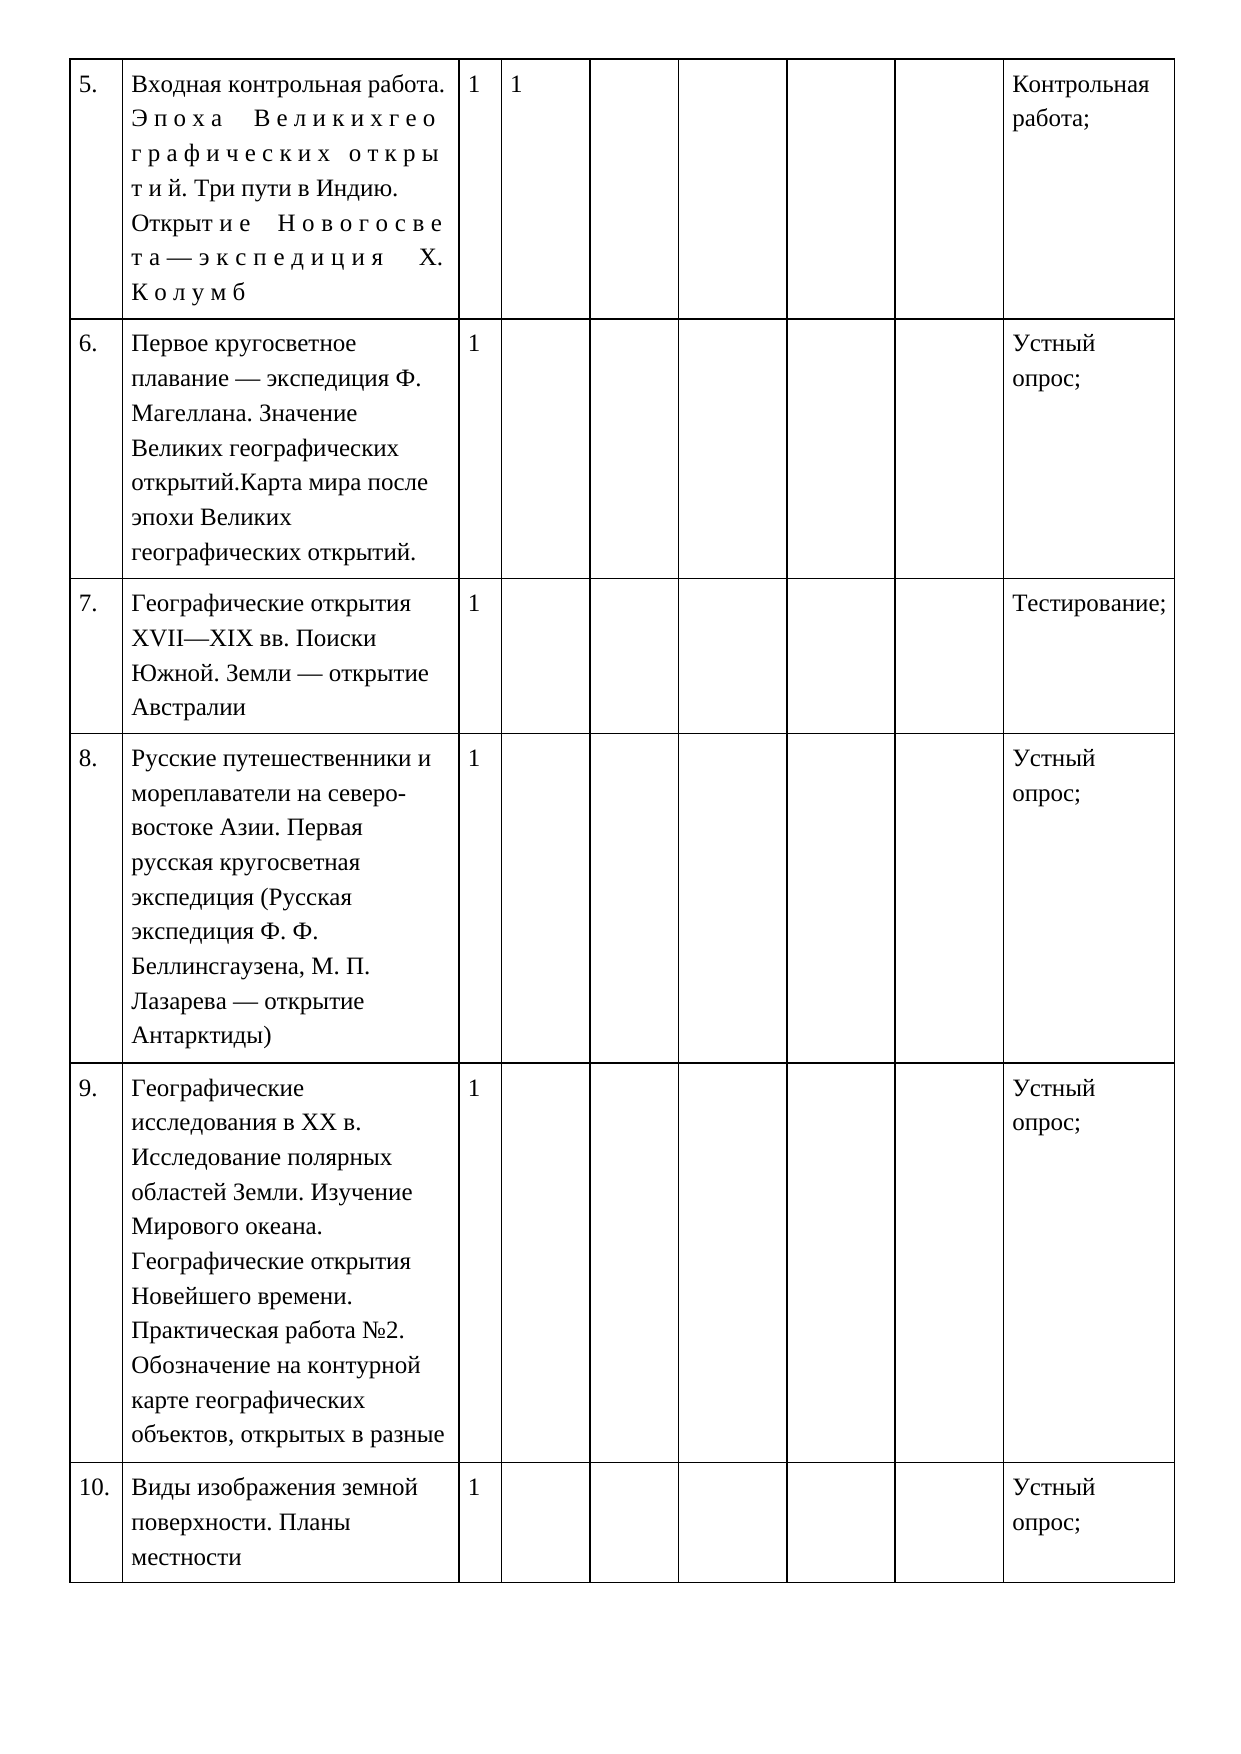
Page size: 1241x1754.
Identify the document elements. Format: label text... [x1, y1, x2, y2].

table_header Входная контрольная работа. Э п о х а В е л и к и х г е о г р а ф и ч е с к и х о т к р ы т и й. Три пути в Индию. Открыт и е Н о в о г о с в е т а — э к с п е д и ц и я Х. К о л у м б [123, 60, 458, 318]
table_cell [788, 320, 894, 578]
table_cell 1 [460, 734, 501, 1062]
table_cell 8. [71, 734, 122, 1062]
table_cell 10. [71, 1463, 122, 1582]
table_header [788, 60, 894, 318]
table_header 1 [460, 60, 501, 318]
table_cell [502, 320, 589, 578]
table_cell 6. [71, 320, 122, 578]
table_cell [788, 1064, 894, 1462]
table_header 5. [71, 60, 122, 318]
table_header 1 [502, 60, 589, 318]
table_cell [591, 320, 678, 578]
table_cell [591, 579, 678, 732]
table_cell [679, 1463, 786, 1582]
table_cell [788, 734, 894, 1062]
table_cell [788, 1463, 894, 1582]
table_cell 1 [460, 1463, 501, 1582]
table_cell [679, 734, 786, 1062]
table_cell Устный опрос; [1004, 1064, 1174, 1462]
table_header [591, 60, 678, 318]
table_cell [896, 579, 1003, 732]
table_cell [679, 320, 786, 578]
table_cell Географические исследования в ХХ в. Исследование полярных областей Земли. Изучение Мирового океана. Географические открытия Новейшего времени. Практическая работа №2. Обозначение на контурной карте географических объектов, открытых в разные [123, 1064, 458, 1462]
table_cell [502, 1064, 589, 1462]
table_cell Устный опрос; [1004, 734, 1174, 1062]
table_cell 7. [71, 579, 122, 732]
table_cell Тестирование; [1004, 579, 1174, 732]
table_cell Русские путешественники и мореплаватели на северо- востоке Азии. Первая русская кругосветная экспедиция (Русская экспедиция Ф. Ф. Беллинсгаузена, М. П. Лазарева — открытие Антарктиды) [123, 734, 458, 1062]
table_header [896, 60, 1003, 318]
table_cell [591, 1064, 678, 1462]
table_cell Виды изображения земной поверхности. Планы местности [123, 1463, 458, 1582]
table_cell [591, 734, 678, 1062]
table_cell Географические открытия XVII—XIX вв. Поиски Южной. Земли — открытие Австралии [123, 579, 458, 732]
table_cell Устный опрос; [1004, 1463, 1174, 1582]
table_cell [679, 1064, 786, 1462]
table_cell [502, 1463, 589, 1582]
table_cell [502, 734, 589, 1062]
table_cell Первое кругосветное плавание — экспедиция Ф. Магеллана. Значение Великих географических открытий.Карта мира после эпохи Великих географических открытий. [123, 320, 458, 578]
table_cell Устный опрос; [1004, 320, 1174, 578]
table_cell [896, 1064, 1003, 1462]
table_cell [502, 579, 589, 732]
table_cell 1 [460, 1064, 501, 1462]
table_cell [591, 1463, 678, 1582]
table_cell [896, 1463, 1003, 1582]
table_cell 9. [71, 1064, 122, 1462]
table_cell 1 [460, 579, 501, 732]
table_header [679, 60, 786, 318]
table_header Контрольная работа; [1004, 60, 1174, 318]
table_cell 1 [460, 320, 501, 578]
table_cell [896, 734, 1003, 1062]
table_cell [788, 579, 894, 732]
table_cell [896, 320, 1003, 578]
table_cell [679, 579, 786, 732]
